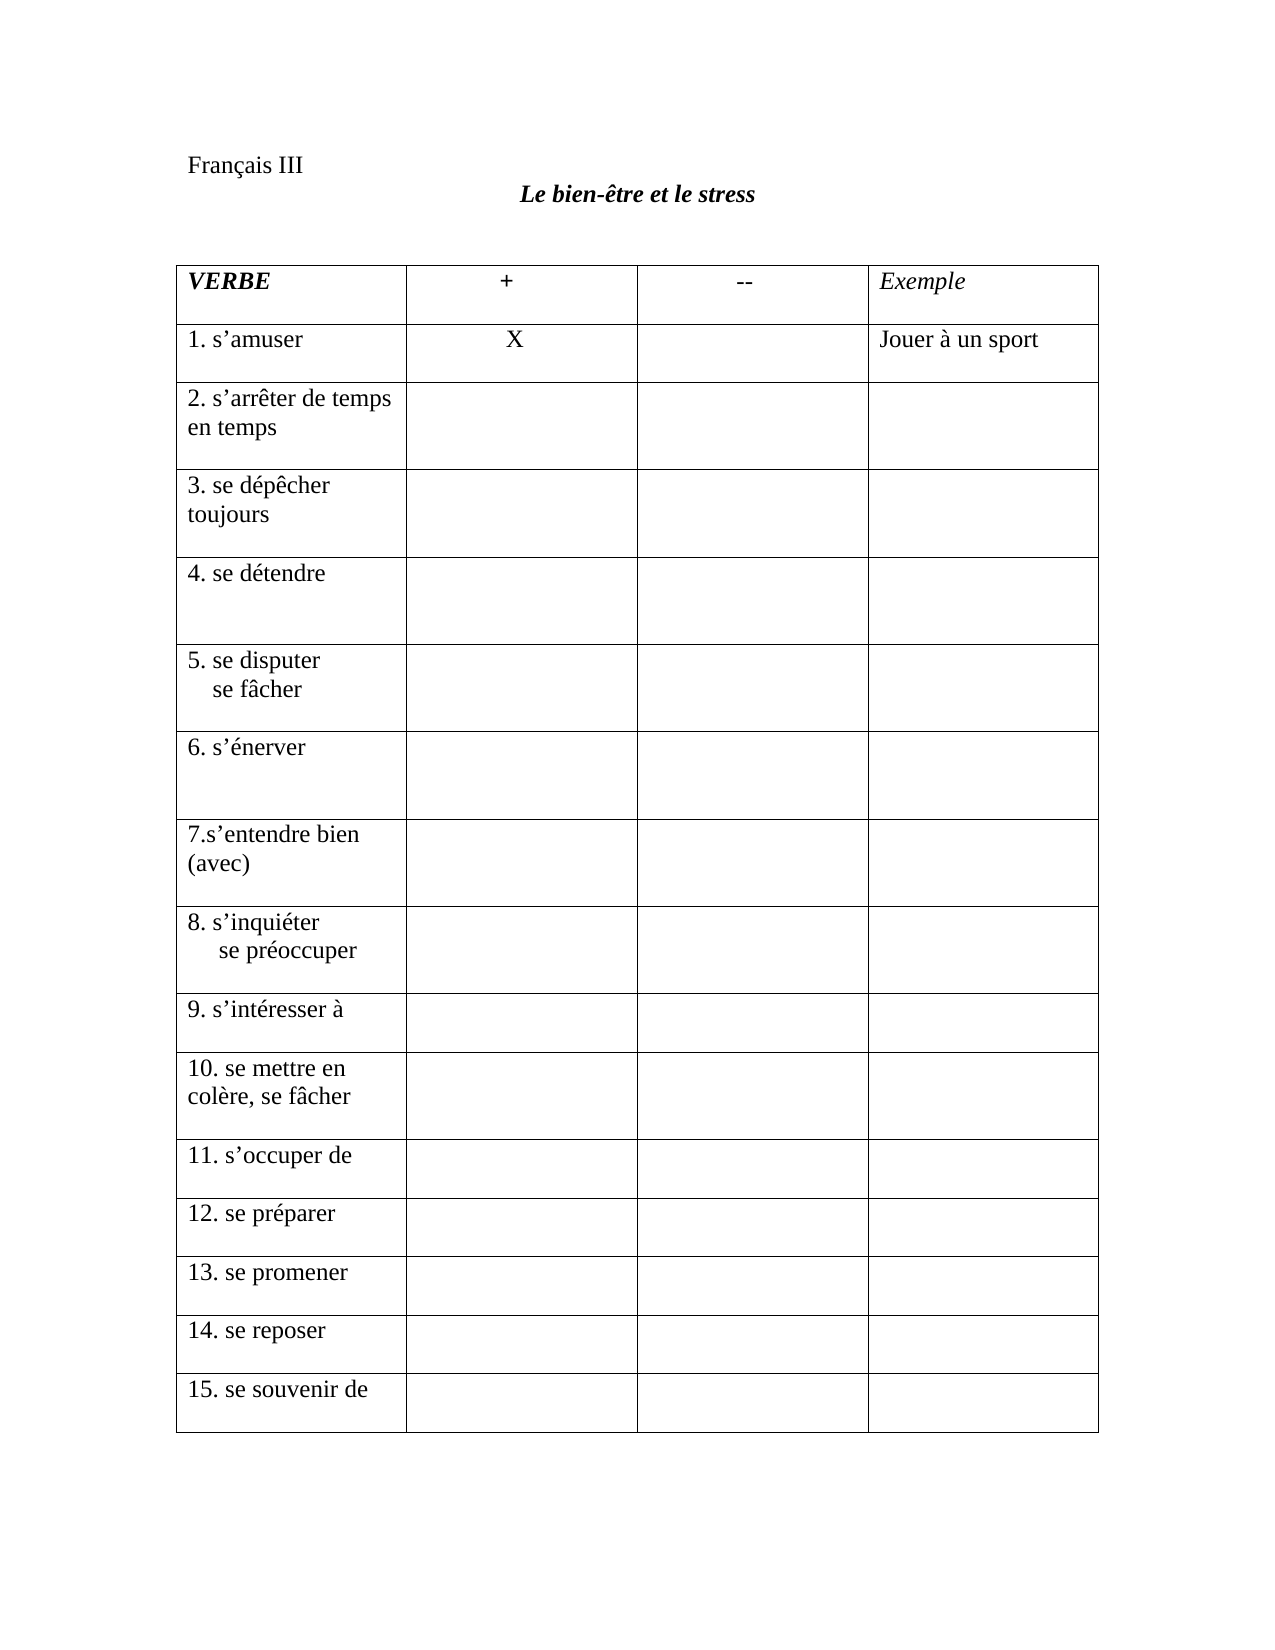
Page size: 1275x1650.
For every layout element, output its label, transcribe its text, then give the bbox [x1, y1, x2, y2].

table_header Exemple [869, 266, 1098, 323]
table_cell [407, 1140, 637, 1197]
table_cell [638, 470, 868, 557]
table_cell [869, 470, 1098, 557]
table_cell [407, 645, 637, 731]
table_cell 10. se mettre en colère, se fâcher [177, 1053, 406, 1139]
table_cell 1. s’amuser [177, 325, 406, 382]
table_cell [869, 1316, 1098, 1373]
text Français III [187, 150, 1087, 179]
table_cell [638, 1140, 868, 1197]
table_cell Jouer à un sport [869, 325, 1098, 382]
table_cell 13. se promener [177, 1257, 406, 1314]
table_cell [407, 1374, 637, 1432]
table_cell 2. s’arrêter de temps en temps [177, 383, 406, 469]
table_cell 11. s’occuper de [177, 1140, 406, 1197]
table_cell [407, 732, 637, 818]
table_cell [638, 383, 868, 469]
table_cell [869, 1199, 1098, 1256]
table_cell [869, 1140, 1098, 1197]
table_cell [638, 732, 868, 818]
table_cell [407, 1257, 637, 1314]
table_cell [638, 1257, 868, 1314]
table_cell [407, 1199, 637, 1256]
table_cell 14. se reposer [177, 1316, 406, 1373]
table_cell [869, 645, 1098, 731]
table_cell [407, 383, 637, 469]
table_cell [869, 1257, 1098, 1314]
table_cell 15. se souvenir de [177, 1374, 406, 1432]
table_cell [638, 1316, 868, 1373]
table_cell X [407, 325, 637, 382]
table_cell [869, 1374, 1098, 1432]
table_cell [869, 383, 1098, 469]
table_header VERBE [177, 266, 406, 323]
table_cell 7.s’entendre bien (avec) [177, 820, 406, 906]
table_cell [638, 907, 868, 993]
table_cell [407, 1053, 637, 1139]
table_cell [869, 994, 1098, 1052]
table_cell [407, 907, 637, 993]
table_cell [869, 558, 1098, 644]
table_cell [638, 1199, 868, 1256]
table_cell [407, 470, 637, 557]
table_cell [869, 820, 1098, 906]
table_cell [638, 645, 868, 731]
table_cell [638, 1374, 868, 1432]
table_cell 3. se dépêcher toujours [177, 470, 406, 557]
table_cell 6. s’énerver [177, 732, 406, 818]
table_cell [407, 1316, 637, 1373]
table_cell [638, 325, 868, 382]
table_cell [638, 994, 868, 1052]
table_cell [407, 994, 637, 1052]
table_cell [638, 1053, 868, 1139]
table_cell [638, 820, 868, 906]
table_header + [407, 266, 637, 323]
table_cell 12. se préparer [177, 1199, 406, 1256]
table_cell [407, 558, 637, 644]
table_cell [869, 907, 1098, 993]
table_cell [869, 1053, 1098, 1139]
table_cell 9. s’intéresser à [177, 994, 406, 1052]
table_cell [869, 732, 1098, 818]
text Le bien-être et le stress [187, 179, 1087, 207]
table_cell 4. se détendre [177, 558, 406, 644]
table_cell 5. se disputer se fâcher [177, 645, 406, 731]
table_cell [407, 820, 637, 906]
table_cell 8. s’inquiéter se préoccuper [177, 907, 406, 993]
table_header -- [638, 266, 868, 323]
table_cell [638, 558, 868, 644]
